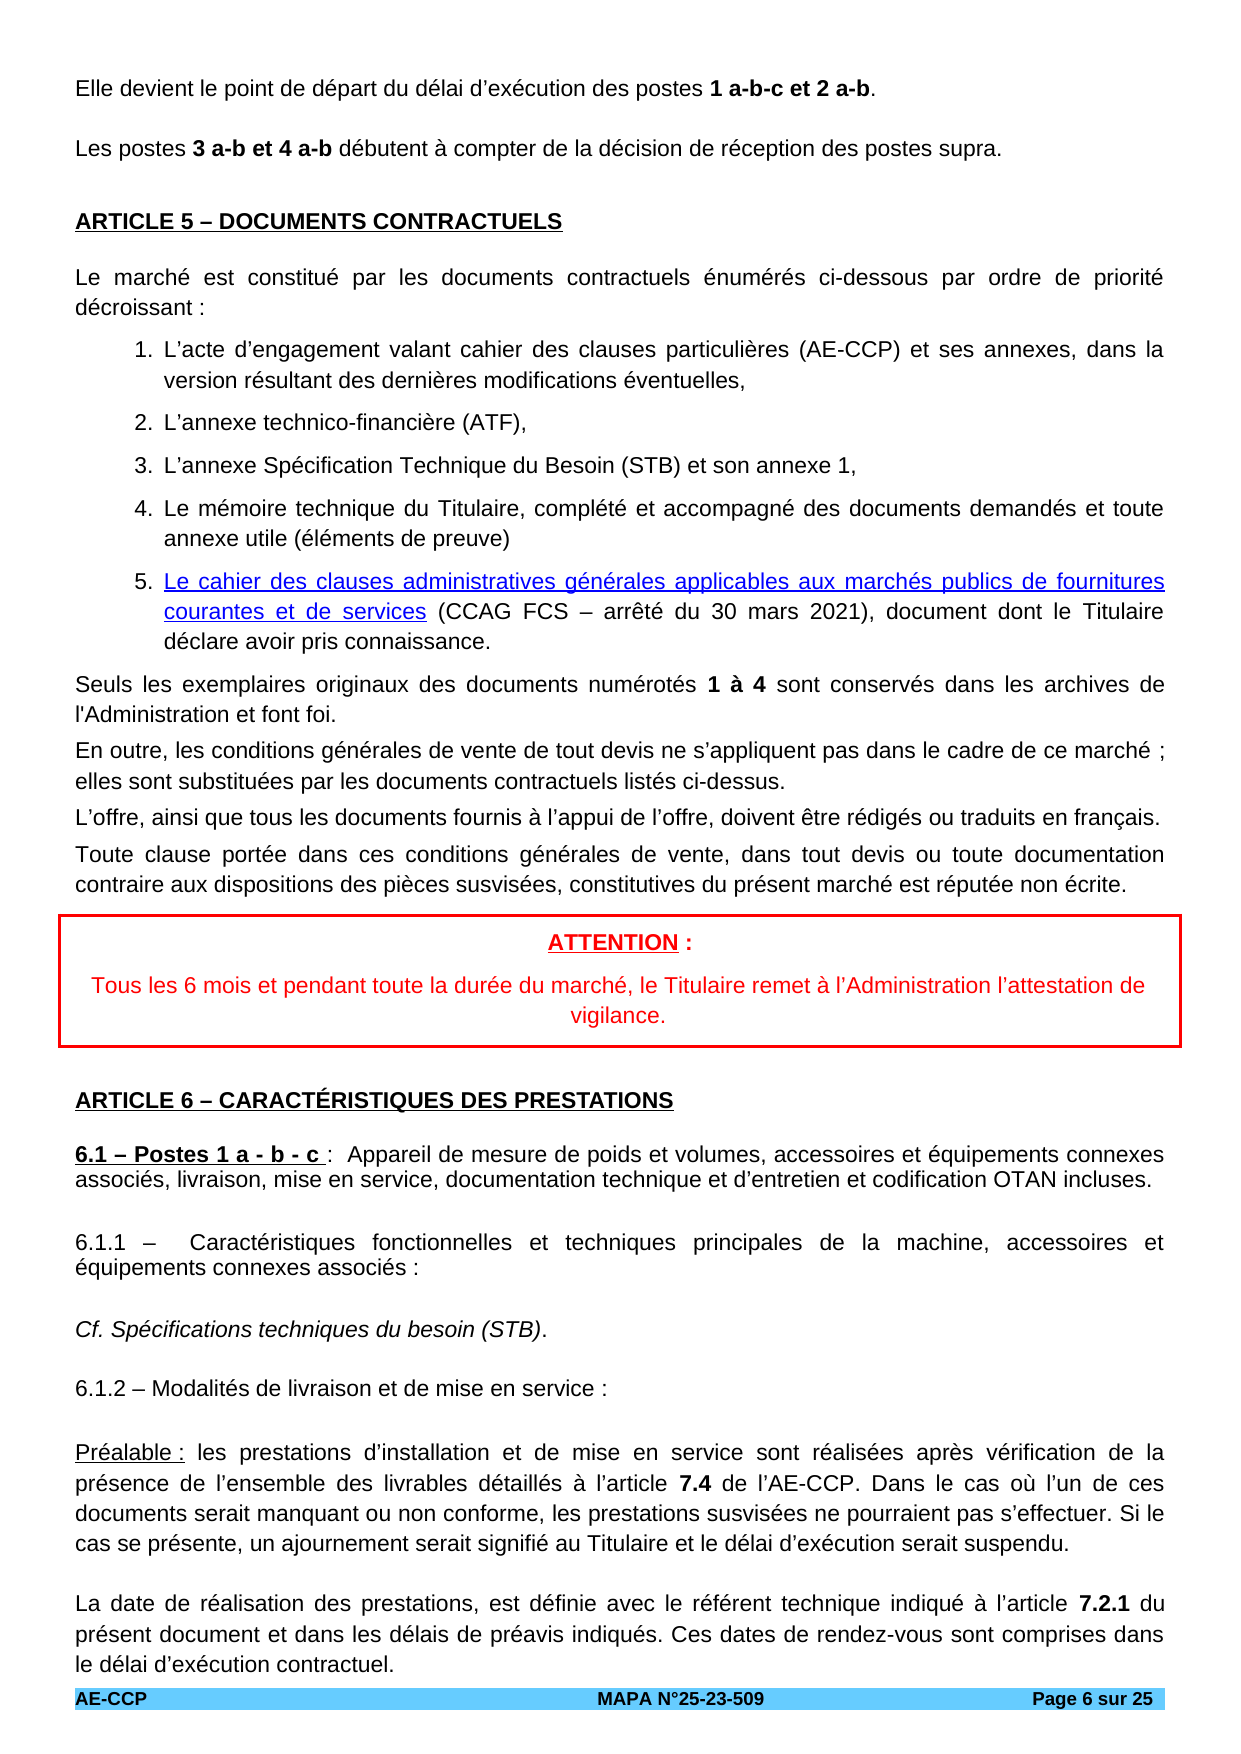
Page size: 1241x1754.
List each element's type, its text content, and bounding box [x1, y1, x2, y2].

subtitle ARTICLE 6 – CARACTÉRISTIQUES DES PRESTATIONS [75, 1087, 1165, 1113]
text Seuls les exemplaires originaux des documents numérotés 1 à 4 sont conservés dans les archives de l'Administration et font foi. [75, 671, 1165, 727]
text Cf. Spécifications techniques du besoin (STB). [75, 1316, 1165, 1343]
text 6.1.2 – Modalités de livraison et de mise en service : [75, 1377, 1165, 1402]
list L’acte d’engagement valant cahier des clauses particulières (AE-CCP) et ses annexes, dans la version résultant des dernières modifications éventuelles, [134, 336, 1165, 393]
list Le cahier des clauses administratives générales applicables aux marchés publics de fournitures courantes et de services (CCAG FCS – arrêté du 30 mars 2021), document dont le Titulaire déclare avoir pris connaissance. [134, 568, 1165, 654]
text 6.1 – Postes 1 a - b - c : Appareil de mesure de poids et volumes, accessoires et équipements connexes associés, livraison, mise en service, documentation technique et d’entretien et codification OTAN incluses. [75, 1142, 1165, 1192]
text Préalable : les prestations d’installation et de mise en service sont réalisées après vérification de la présence de l’ensemble des livrables détaillés à l’article 7.4 de l’AE-CCP. Dans le cas où l’un de ces documents serait manquant ou non conforme, les prestations susvisées ne pourraient pas s’effectuer. Si le cas se présente, un ajournement serait signifié au Titulaire et le délai d’exécution serait suspendu. [75, 1439, 1165, 1556]
text Elle devient le point de départ du délai d’exécution des postes 1 a-b-c et 2 a-b. [75, 75, 1165, 101]
subtitle ARTICLE 5 – DOCUMENTS CONTRACTUELS [75, 208, 1165, 235]
table_header ATTENTION : Tous les 6 mois et pendant toute la durée du marché, le Titulaire remet à l’Administration l’attestation de vigilance. [61, 917, 1179, 1045]
list Le mémoire technique du Titulaire, complété et accompagné des documents demandés et toute annexe utile (éléments de preuve) [134, 495, 1165, 551]
list L’annexe technico-financière (ATF), [134, 409, 1165, 436]
text En outre, les conditions générales de vente de tout devis ne s’appliquent pas dans le cadre de ce marché ; elles sont substituées par les documents contractuels listés ci-dessus. [75, 737, 1165, 794]
text Le marché est constitué par les documents contractuels énumérés ci-dessous par ordre de priorité décroissant : [75, 263, 1165, 320]
text Toute clause portée dans ces conditions générales de vente, dans tout devis ou toute documentation contraire aux dispositions des pièces susvisées, constitutives du présent marché est réputée non écrite. [75, 841, 1165, 897]
text Les postes 3 a-b et 4 a-b débutent à compter de la décision de réception des postes supra. [75, 135, 1165, 162]
text 6.1.1 – Caractéristiques fonctionnelles et techniques principales de la machine, accessoires et équipements connexes associés : [75, 1230, 1165, 1280]
text L’offre, ainsi que tous les documents fournis à l’appui de l’offre, doivent être rédigés ou traduits en français. [75, 804, 1165, 831]
list L’annexe Spécification Technique du Besoin (STB) et son annexe 1, [134, 452, 1165, 478]
text La date de réalisation des prestations, est définie avec le référent technique indiqué à l’article 7.2.1 du présent document et dans les délais de préavis indiqués. Ces dates de rendez-vous sont comprises dans le délai d’exécution contractuel. [75, 1590, 1165, 1677]
